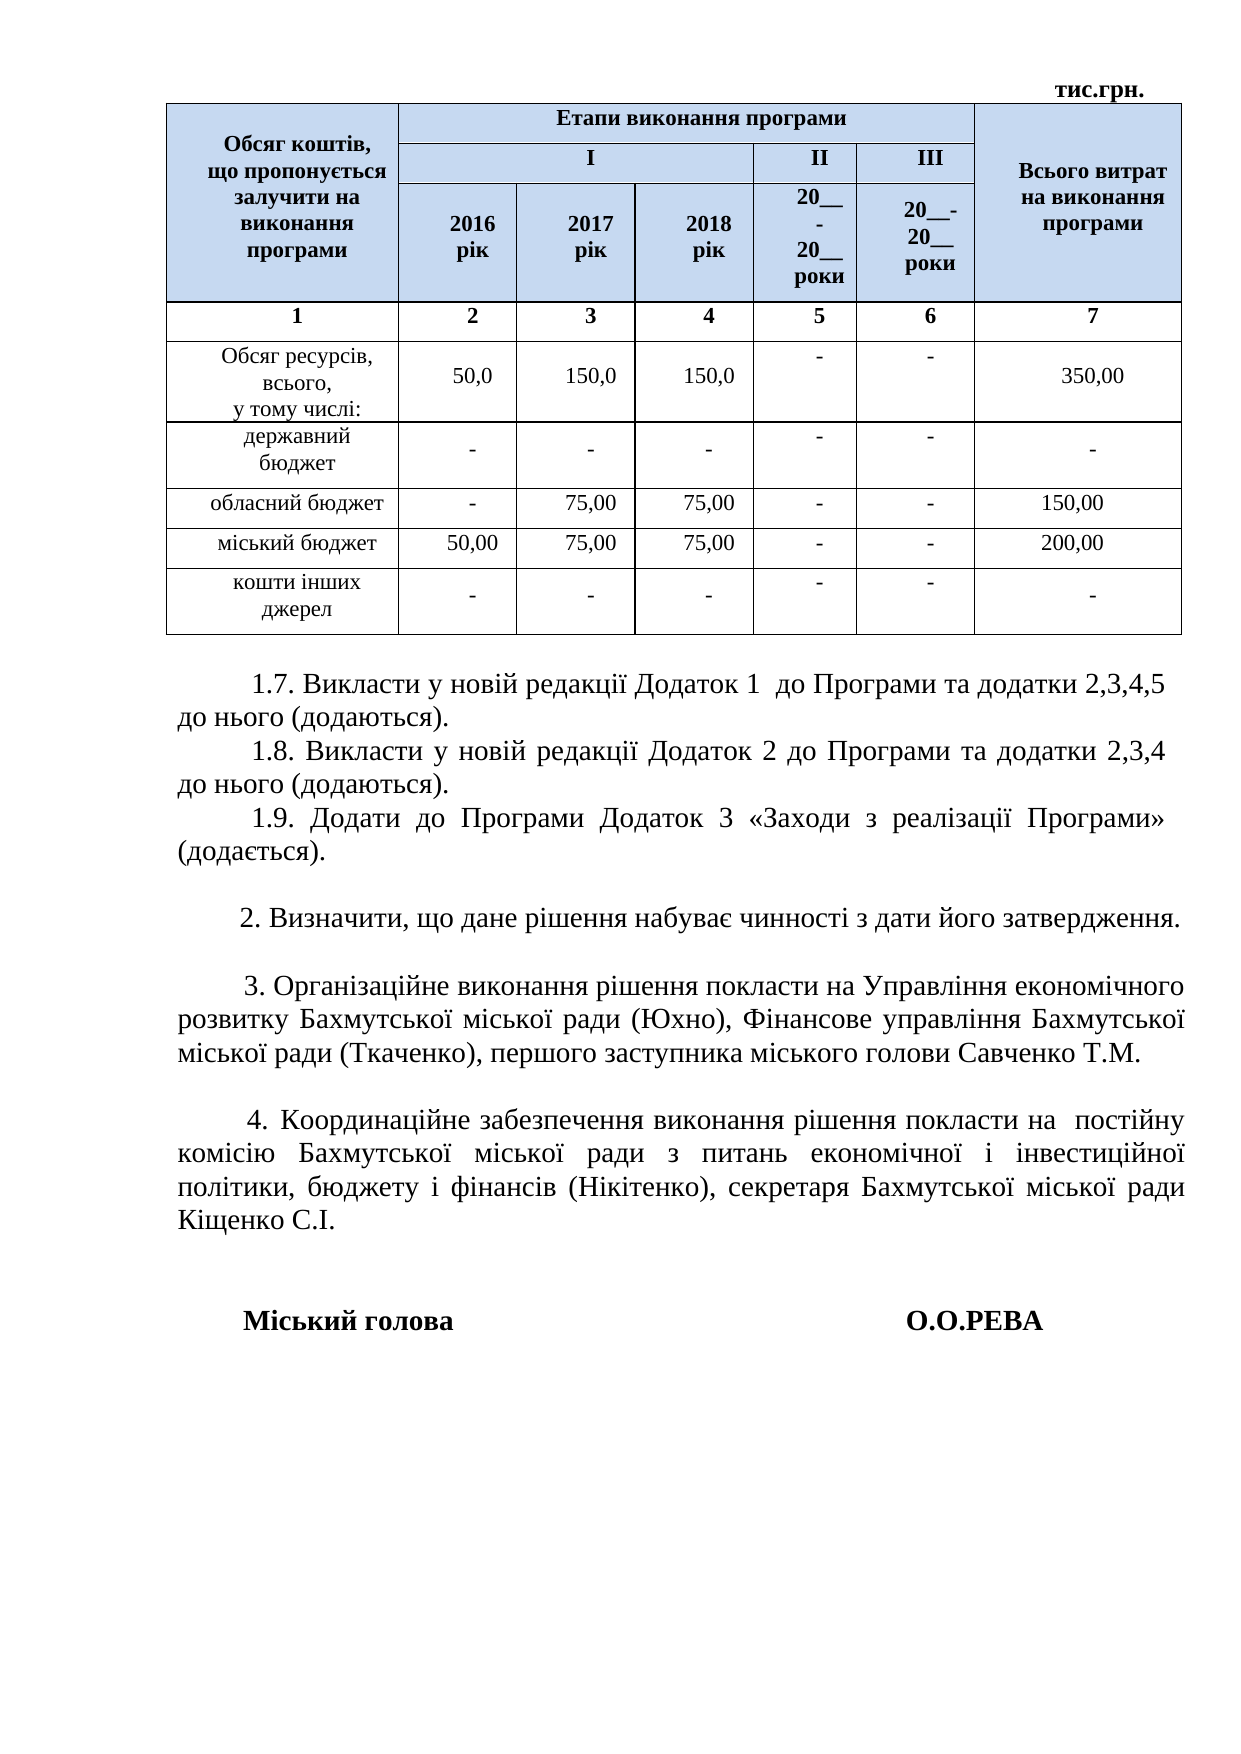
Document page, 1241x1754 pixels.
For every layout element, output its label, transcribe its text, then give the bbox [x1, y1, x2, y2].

table_cell - [975, 423, 1181, 488]
table_cell кошти інших джерел [167, 569, 398, 634]
table_cell - [754, 529, 856, 567]
text 1.7. Викласти у новій редакції Додаток 1 до Програми та додатки 2,3,4,5 до нього (додаються). [177, 666, 1167, 733]
table_cell державний бюджет [167, 423, 398, 488]
text 4. Координаційне забезпечення виконання рішення покласти на постійну комісію Бахмутської міської ради з питань економічної і інвестиційної політики, бюджету і фінансів (Нікітенко), секретаря Бахмутської міської ради Кіщенко С.І. [177, 1102, 1186, 1236]
table_cell 75,00 [517, 489, 634, 527]
table_cell 150,00 [975, 489, 1181, 527]
text 1.9. Додати до Програми Додаток 3 «Заходи з реалізації Програми» (додається). [177, 800, 1167, 867]
table_cell 75,00 [636, 529, 753, 567]
table_cell - [857, 569, 974, 634]
table_cell 2 [399, 303, 516, 341]
table_cell 75,00 [517, 529, 634, 567]
table_cell - [754, 342, 856, 421]
table_cell - [399, 423, 516, 488]
table_cell 1 [167, 303, 398, 341]
table_header Етапи виконання програми [399, 104, 974, 142]
table_cell 150,0 [517, 342, 634, 421]
text 3. Організаційне виконання рішення покласти на Управління економічного розвитку Бахмутської міської ради (Юхно), Фінансове управління Бахмутської міської ради (Ткаченко), першого заступника міського голови Савченко Т.М. [177, 968, 1186, 1068]
table_cell - [754, 489, 856, 527]
table_cell 350,00 [975, 342, 1181, 421]
table_cell - [517, 423, 634, 488]
table_cell Обсяг ресурсів, всього, у тому числі: [167, 342, 398, 421]
table_cell 5 [754, 303, 856, 341]
table_cell ІІ [754, 144, 856, 182]
table_cell - [636, 569, 753, 634]
table_cell 20__-20__ роки [754, 184, 856, 301]
table_cell 4 [636, 303, 753, 341]
table_cell - [754, 423, 856, 488]
table_cell 6 [857, 303, 974, 341]
table_cell - [517, 569, 634, 634]
table_cell 50,00 [399, 529, 516, 567]
table_header Обсяг коштів, що пропонується залучити на виконання програми [167, 104, 398, 301]
table_cell 2017 рік [517, 184, 634, 301]
table_cell ІІІ [857, 144, 974, 182]
table_cell - [857, 529, 974, 567]
text тис.грн. [177, 74, 1167, 103]
table_cell 2018 рік [636, 184, 753, 301]
table_cell - [857, 489, 974, 527]
text 1.8. Викласти у новій редакції Додаток 2 до Програми та додатки 2,3,4 до нього (додаються). [177, 733, 1167, 800]
table_cell 2016 рік [399, 184, 516, 301]
table_cell - [975, 569, 1181, 634]
table_header Всього витрат на виконання програми [975, 104, 1181, 301]
table_cell 200,00 [975, 529, 1181, 567]
table_cell - [857, 423, 974, 488]
table_cell 50,0 [399, 342, 516, 421]
table_cell І [399, 144, 753, 182]
table_cell 7 [975, 303, 1181, 341]
table_cell - [754, 569, 856, 634]
table_cell - [399, 489, 516, 527]
text Міський голова О.О.РЕВА [177, 1303, 1186, 1337]
table_cell 75,00 [636, 489, 753, 527]
table_cell міський бюджет [167, 529, 398, 567]
table_cell 150,0 [636, 342, 753, 421]
table_cell - [857, 342, 974, 421]
text 2. Визначити, що дане рішення набуває чинності з дати його затвердження. [177, 901, 1186, 934]
table_cell 20__-20__ роки [857, 184, 974, 301]
table_cell обласний бюджет [167, 489, 398, 527]
table_cell 3 [517, 303, 634, 341]
table_cell - [636, 423, 753, 488]
table_cell - [399, 569, 516, 634]
